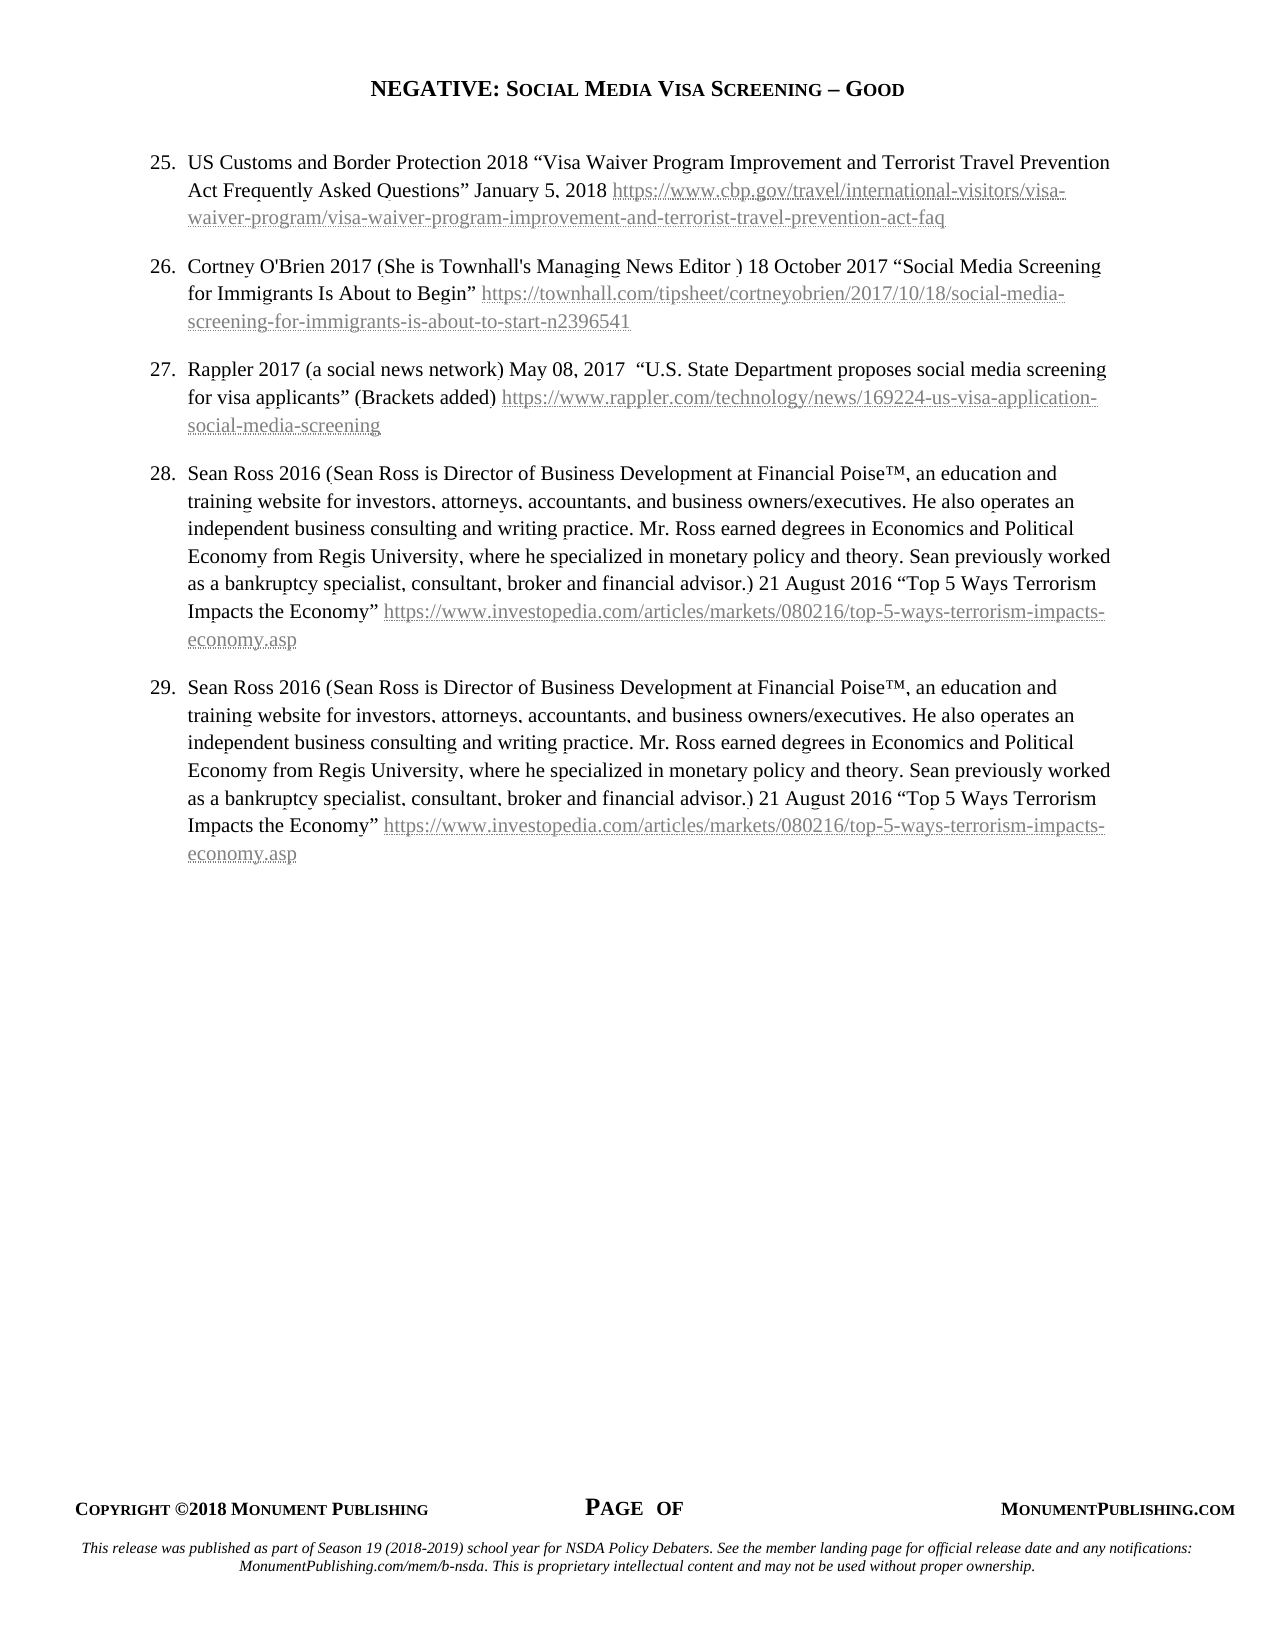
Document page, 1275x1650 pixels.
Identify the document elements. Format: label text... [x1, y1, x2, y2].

text Rappler 2017 (a social news network) May 08, 2017 “U.S. State Department proposes social media screening for visa applicants” (Brackets added) https://www.rappler.com/technology/news/169224-us-visa-application-social-media-screening [150, 357, 1125, 437]
text Cortney O'Brien 2017 (She is Townhall's Managing News Editor ) 18 October 2017 “Social Media Screening for Immigrants Is About to Begin” https://townhall.com/tipsheet/cortneyobrien/2017/10/18/social-media-screening-for-immigrants-is-about-to-start-n2396541 [150, 254, 1125, 333]
text US Customs and Border Protection 2018 “Visa Waiver Program Improvement and Terrorist Travel Prevention Act Frequently Asked Questions” January 5, 2018 https://www.cbp.gov/travel/international-visitors/visa-waiver-program/visa-waiver-program-improvement-and-terrorist-travel-prevention-act-faq [150, 150, 1125, 229]
text Sean Ross 2016 (Sean Ross is Director of Business Development at Financial Poise™, an education and training website for investors, attorneys, accountants, and business owners/executives. He also operates an independent business consulting and writing practice. Mr. Ross earned degrees in Economics and Political Economy from Regis University, where he specialized in monetary policy and theory. Sean previously worked as a bankruptcy specialist, consultant, broker and financial advisor.) 21 August 2016 “Top 5 Ways Terrorism Impacts the Economy” https://www.investopedia.com/articles/markets/080216/top-5-ways-terrorism-impacts-economy.asp [150, 675, 1125, 865]
text Sean Ross 2016 (Sean Ross is Director of Business Development at Financial Poise™, an education and training website for investors, attorneys, accountants, and business owners/executives. He also operates an independent business consulting and writing practice. Mr. Ross earned degrees in Economics and Political Economy from Regis University, where he specialized in monetary policy and theory. Sean previously worked as a bankruptcy specialist, consultant, broker and financial advisor.) 21 August 2016 “Top 5 Ways Terrorism Impacts the Economy” https://www.investopedia.com/articles/markets/080216/top-5-ways-terrorism-impacts-economy.asp [150, 461, 1125, 651]
